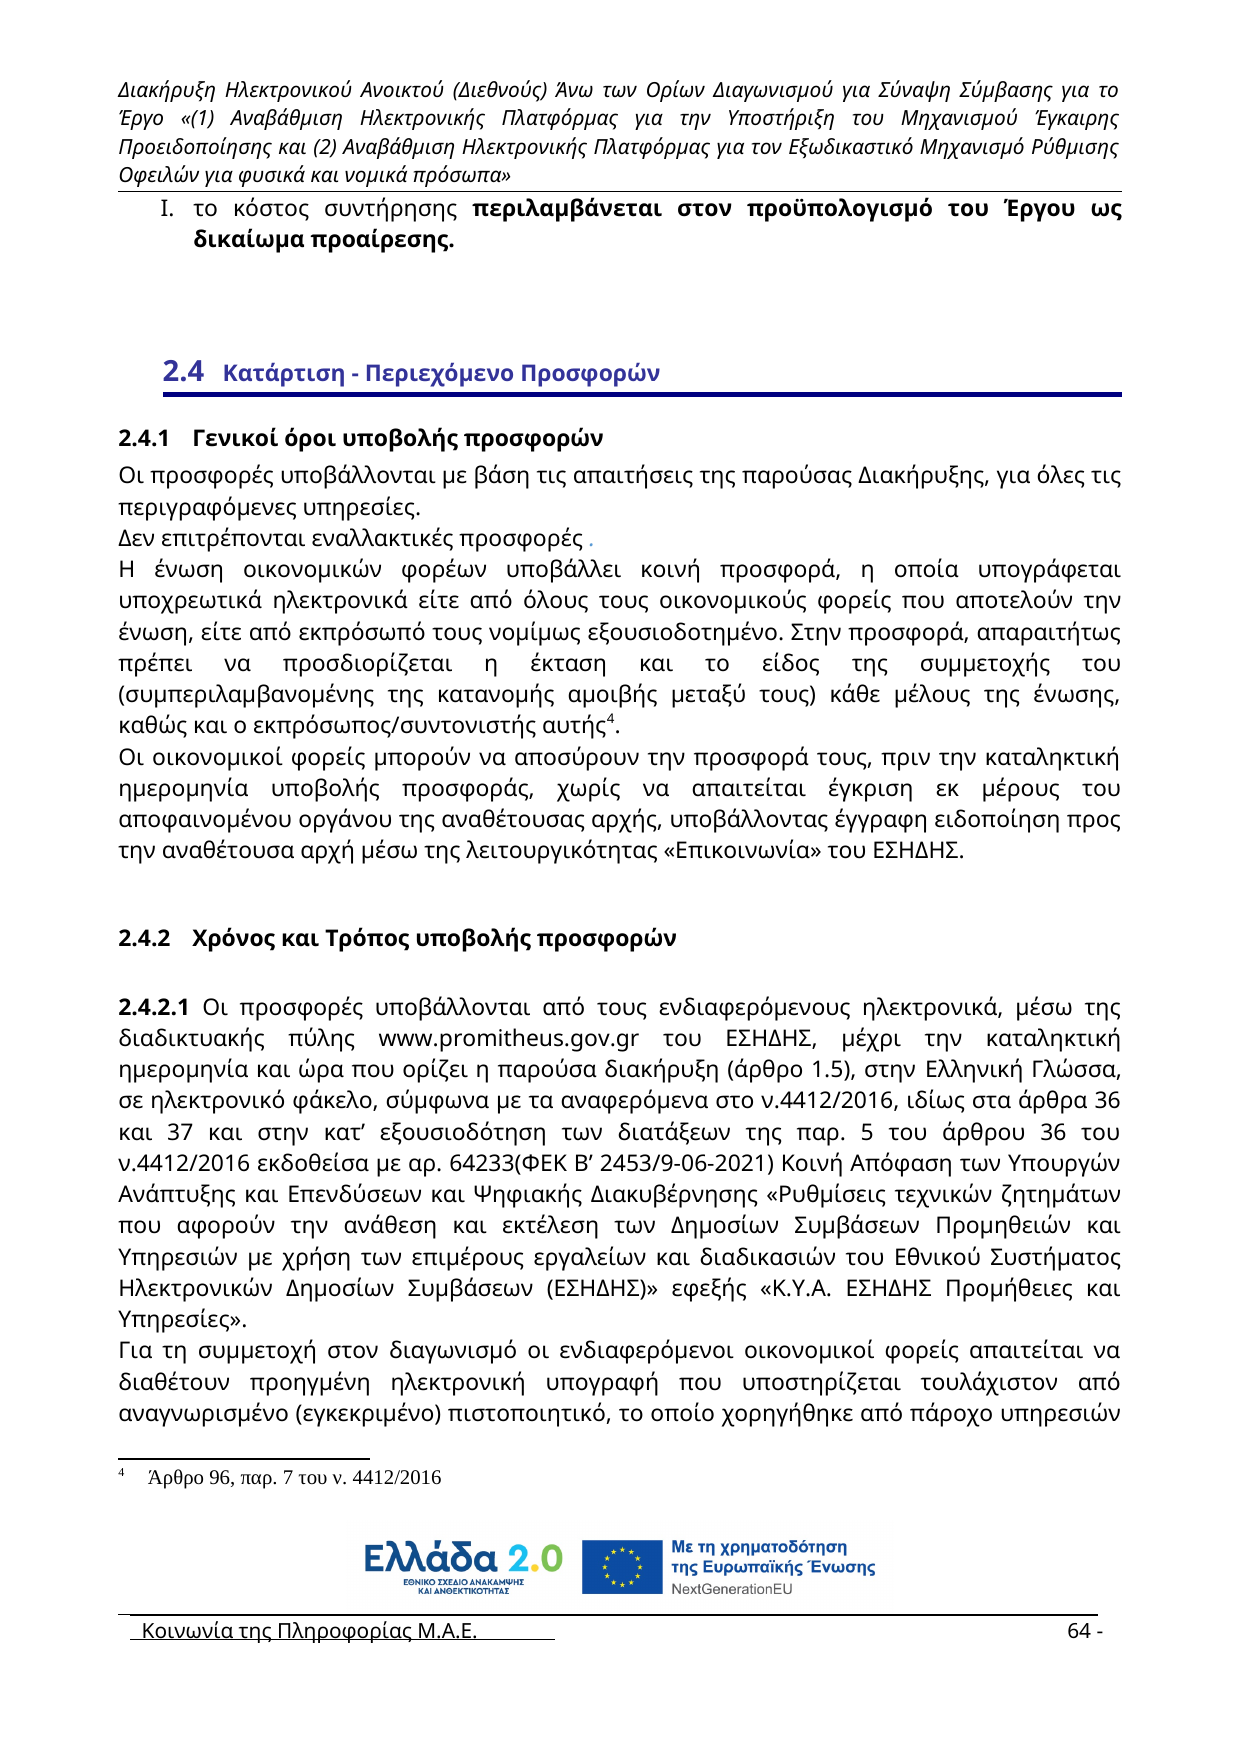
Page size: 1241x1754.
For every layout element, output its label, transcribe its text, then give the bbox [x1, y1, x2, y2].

subtitle Χρόνος και Τρόπος υποβολής προσφορών [118, 922, 1122, 953]
text 2.4.2.1 Οι προσφορές υποβάλλονται από τους ενδιαφερόμενους ηλεκτρονικά, μέσω της διαδικτυακής πύλης www.promitheus.gov.gr του ΕΣΗΔΗΣ, μέχρι την καταληκτική ημερομηνία και ώρα που ορίζει η παρούσα διακήρυξη (άρθρο 1.5), στην Ελληνική Γλώσσα, σε ηλεκτρονικό φάκελο, σύμφωνα με τα αναφερόμενα στο ν.4412/2016, ιδίως στα άρθρα 36 και 37 και στην κατ’ εξουσιοδότηση των διατάξεων της παρ. 5 του άρθρου 36 του ν.4412/2016 εκδοθείσα με αρ. 64233(ΦΕΚ Β’ 2453/9-06-2021) Κοινή Απόφαση των Υπουργών Ανάπτυξης και Επενδύσεων και Ψηφιακής Διακυβέρνησης «Ρυθμίσεις τεχνικών ζητημάτων που αφορούν την ανάθεση και εκτέλεση των Δημοσίων Συμβάσεων Προμηθειών και Υπηρεσιών με χρήση των επιμέρους εργαλείων και διαδικασιών του Εθνικού Συστήματος Ηλεκτρονικών Δημοσίων Συμβάσεων (ΕΣΗΔΗΣ)» εφεξής «Κ.Υ.Α. ΕΣΗΔΗΣ Προμήθειες και Υπηρεσίες». [118, 990, 1122, 1334]
text Οι προσφορές υποβάλλονται με βάση τις απαιτήσεις της παρούσας Διακήρυξης, για όλες τις περιγραφόμενες υπηρεσίες. [118, 459, 1122, 522]
subtitle Κατάρτιση - Περιεχόμενο Προσφορών [162, 350, 1122, 397]
subtitle Γενικοί όροι υποβολής προσφορών [118, 422, 1122, 453]
text Οι οικονομικοί φορείς μπορούν να αποσύρουν την προσφορά τους, πριν την καταληκτική ημερομηνία υποβολής προσφοράς, χωρίς να απαιτείται έγκριση εκ μέρους του αποφαινομένου οργάνου της αναθέτουσας αρχής, υποβάλλοντας έγγραφη ειδοποίηση προς την αναθέτουσα αρχή μέσω της λειτουργικότητας «Επικοινωνία» του ΕΣΗΔΗΣ. [118, 740, 1122, 865]
list το κόστος συντήρησης περιλαμβάνεται στον προϋπολογισμό του Έργου ως δικαίωμα προαίρεσης. [174, 192, 1122, 254]
text Δεν επιτρέπονται εναλλακτικές προσφορές . [118, 522, 1122, 553]
text Η ένωση οικονομικών φορέων υποβάλλει κοινή προσφορά, η οποία υπογράφεται υποχρεωτικά ηλεκτρονικά είτε από όλους τους οικονομικούς φορείς που αποτελούν την ένωση, είτε από εκπρόσωπό τους νομίμως εξουσιοδοτημένο. Στην προσφορά, απαραιτήτως πρέπει να προσδιορίζεται η έκταση και το είδος της συμμετοχής του (συμπεριλαμβανομένης της κατανομής αμοιβής μεταξύ τους) κάθε μέλους της ένωσης, καθώς και ο εκπρόσωπος/συντονιστής αυτής. [118, 553, 1122, 740]
picture [346, 1520, 895, 1614]
